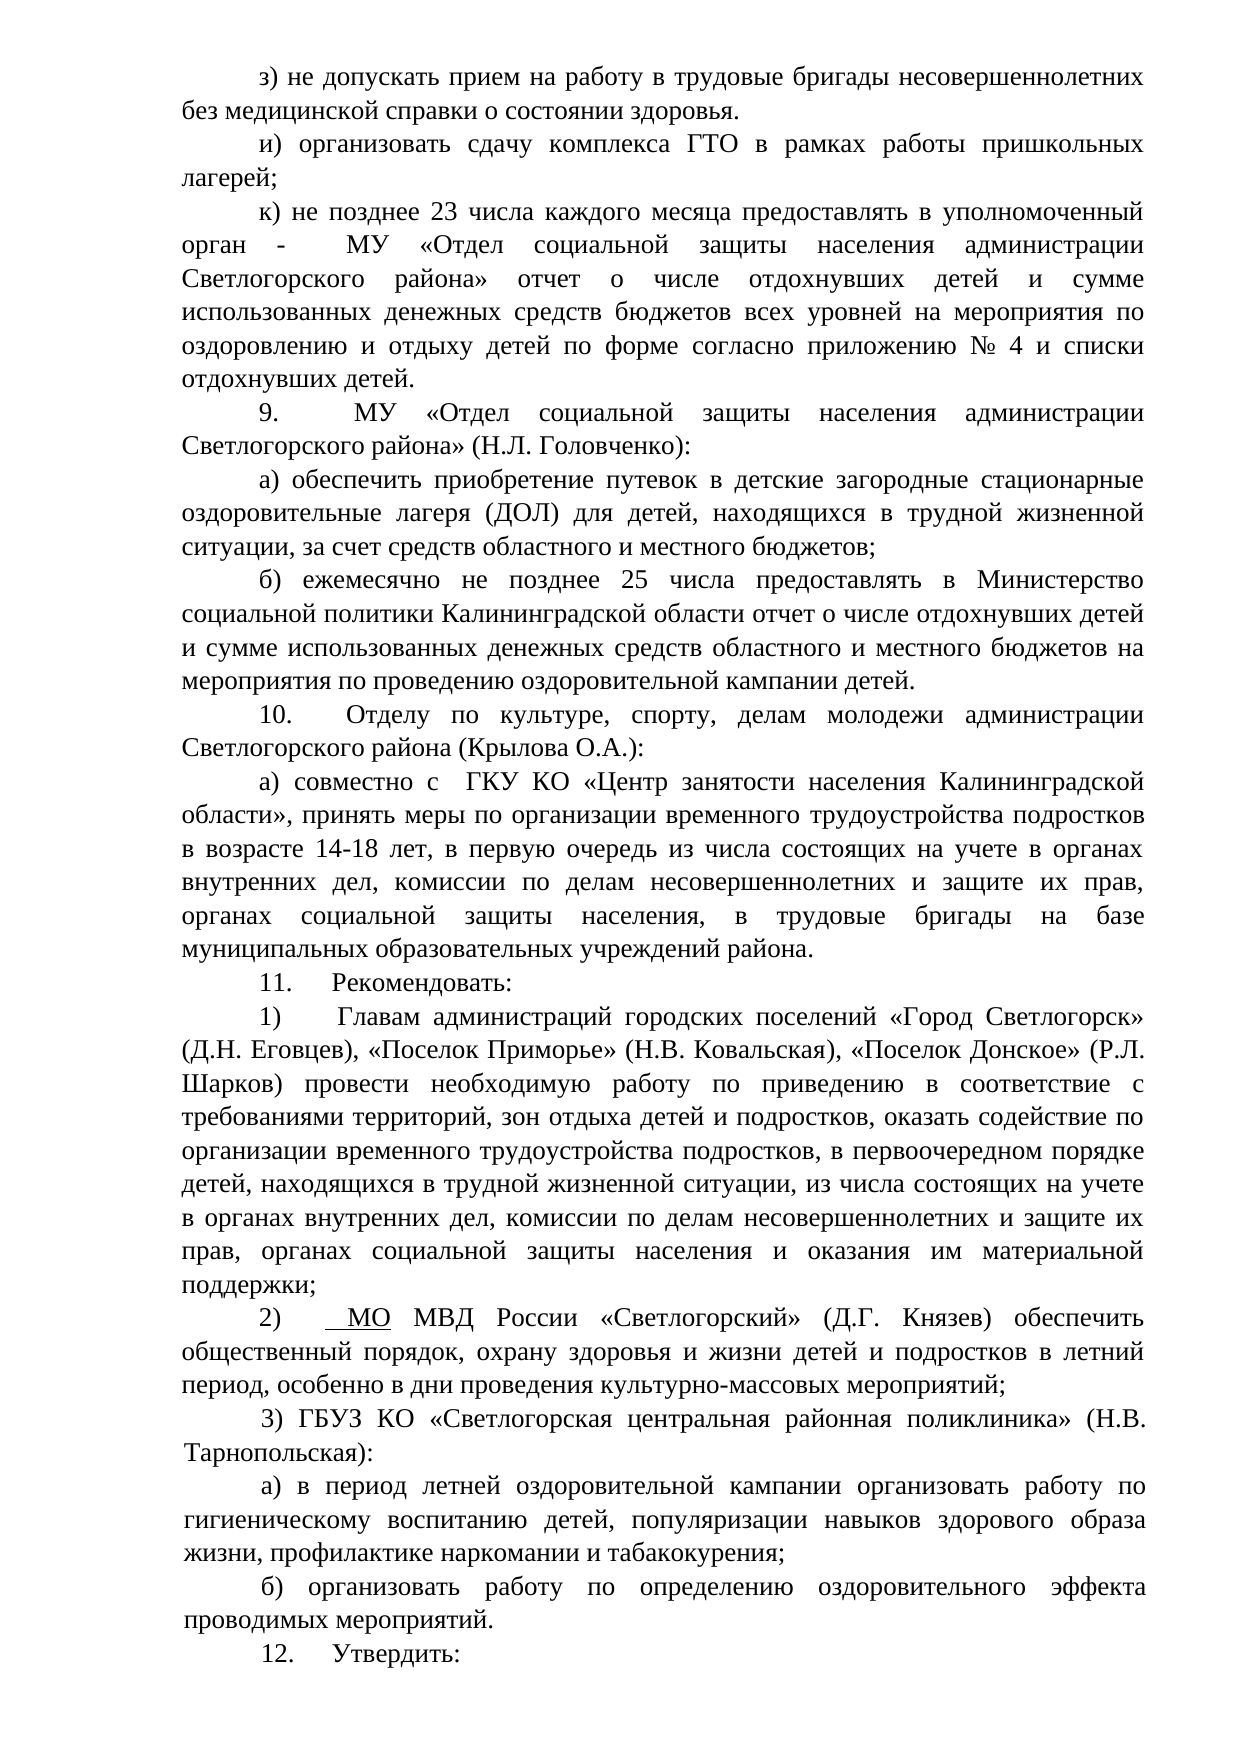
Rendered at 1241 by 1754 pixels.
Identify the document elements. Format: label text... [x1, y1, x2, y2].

text 3) ГБУЗ КО «Светлогорская центральная районная поликлиника» (Н.В. Тарнопольская): [183, 1401, 1147, 1468]
list Утвердить: [183, 1636, 1152, 1669]
text а) обеспечить приобретение путевок в детские загородные стационарные оздоровительные лагеря (ДОЛ) для детей, находящихся в трудной жизненной ситуации, за счет средств областного и местного бюджетов; [181, 462, 1145, 562]
text а) совместно с ГКУ КО «Центр занятости населения Калининградской области», принять меры по организации временного трудоустройства подростков в возрасте 14-18 лет, в первую очередь из числа состоящих на учете в органах внутренних дел, комиссии по делам несовершеннолетних и защите их прав, органах социальной защиты населения, в трудовые бригады на базе муниципальных образовательных учреждений района. [181, 763, 1145, 965]
text з) не допускать прием на работу в трудовые бригады несовершеннолетних без медицинской справки о состоянии здоровья. [181, 59, 1145, 126]
text и) организовать сдачу комплекса ГТО в рамках работы пришкольных лагерей; [181, 126, 1145, 193]
text б) организовать работу по определению оздоровительного эффекта проводимых мероприятий. [183, 1568, 1147, 1636]
list Главам администраций городских поселений «Город Светлогорск» (Д.Н. Еговцев), «Поселок Приморье» (Н.В. Ковальская), «Поселок Донское» (Р.Л. Шарков) провести необходимую работу по приведению в соответствие с требованиями территорий, зон отдыха детей и подростков, оказать содействие по организации временного трудоустройства подростков, в первоочередном порядке детей, находящихся в трудной жизненной ситуации, из числа состоящих на учете в органах внутренних дел, комиссии по делам несовершеннолетних и защите их прав, органах социальной защиты населения и оказания им материальной поддержки; [181, 998, 1145, 1300]
text к) не позднее 23 числа каждого месяца предоставлять в уполномоченный орган - МУ «Отдел социальной защиты населения администрации Светлогорского района» отчет о числе отдохнувших детей и сумме использованных денежных средств бюджетов всех уровней на мероприятия по оздоровлению и отдыху детей по форме согласно приложению № 4 и списки отдохнувших детей. [181, 193, 1145, 394]
list МУ «Отдел социальной защиты населения администрации Светлогорского района» (Н.Л. Головченко): [181, 394, 1145, 462]
text б) ежемесячно не позднее 25 числа предоставлять в Министерство социальной политики Калининградской области отчет о числе отдохнувших детей и сумме использованных денежных средств областного и местного бюджетов на мероприятия по проведению оздоровительной кампании детей. [181, 562, 1145, 696]
list Рекомендовать: [181, 965, 1152, 998]
list МО МВД России «Светлогорский» (Д.Г. Князев) обеспечить общественный порядок, охрану здоровья и жизни детей и подростков в летний период, особенно в дни проведения культурно-массовых мероприятий; [181, 1300, 1145, 1401]
list Отделу по культуре, спорту, делам молодежи администрации Светлогорского района (Крылова О.А.): [181, 696, 1145, 763]
text а) в период летней оздоровительной кампании организовать работу по гигиеническому воспитанию детей, популяризации навыков здорового образа жизни, профилактике наркомании и табакокурения; [183, 1468, 1147, 1568]
